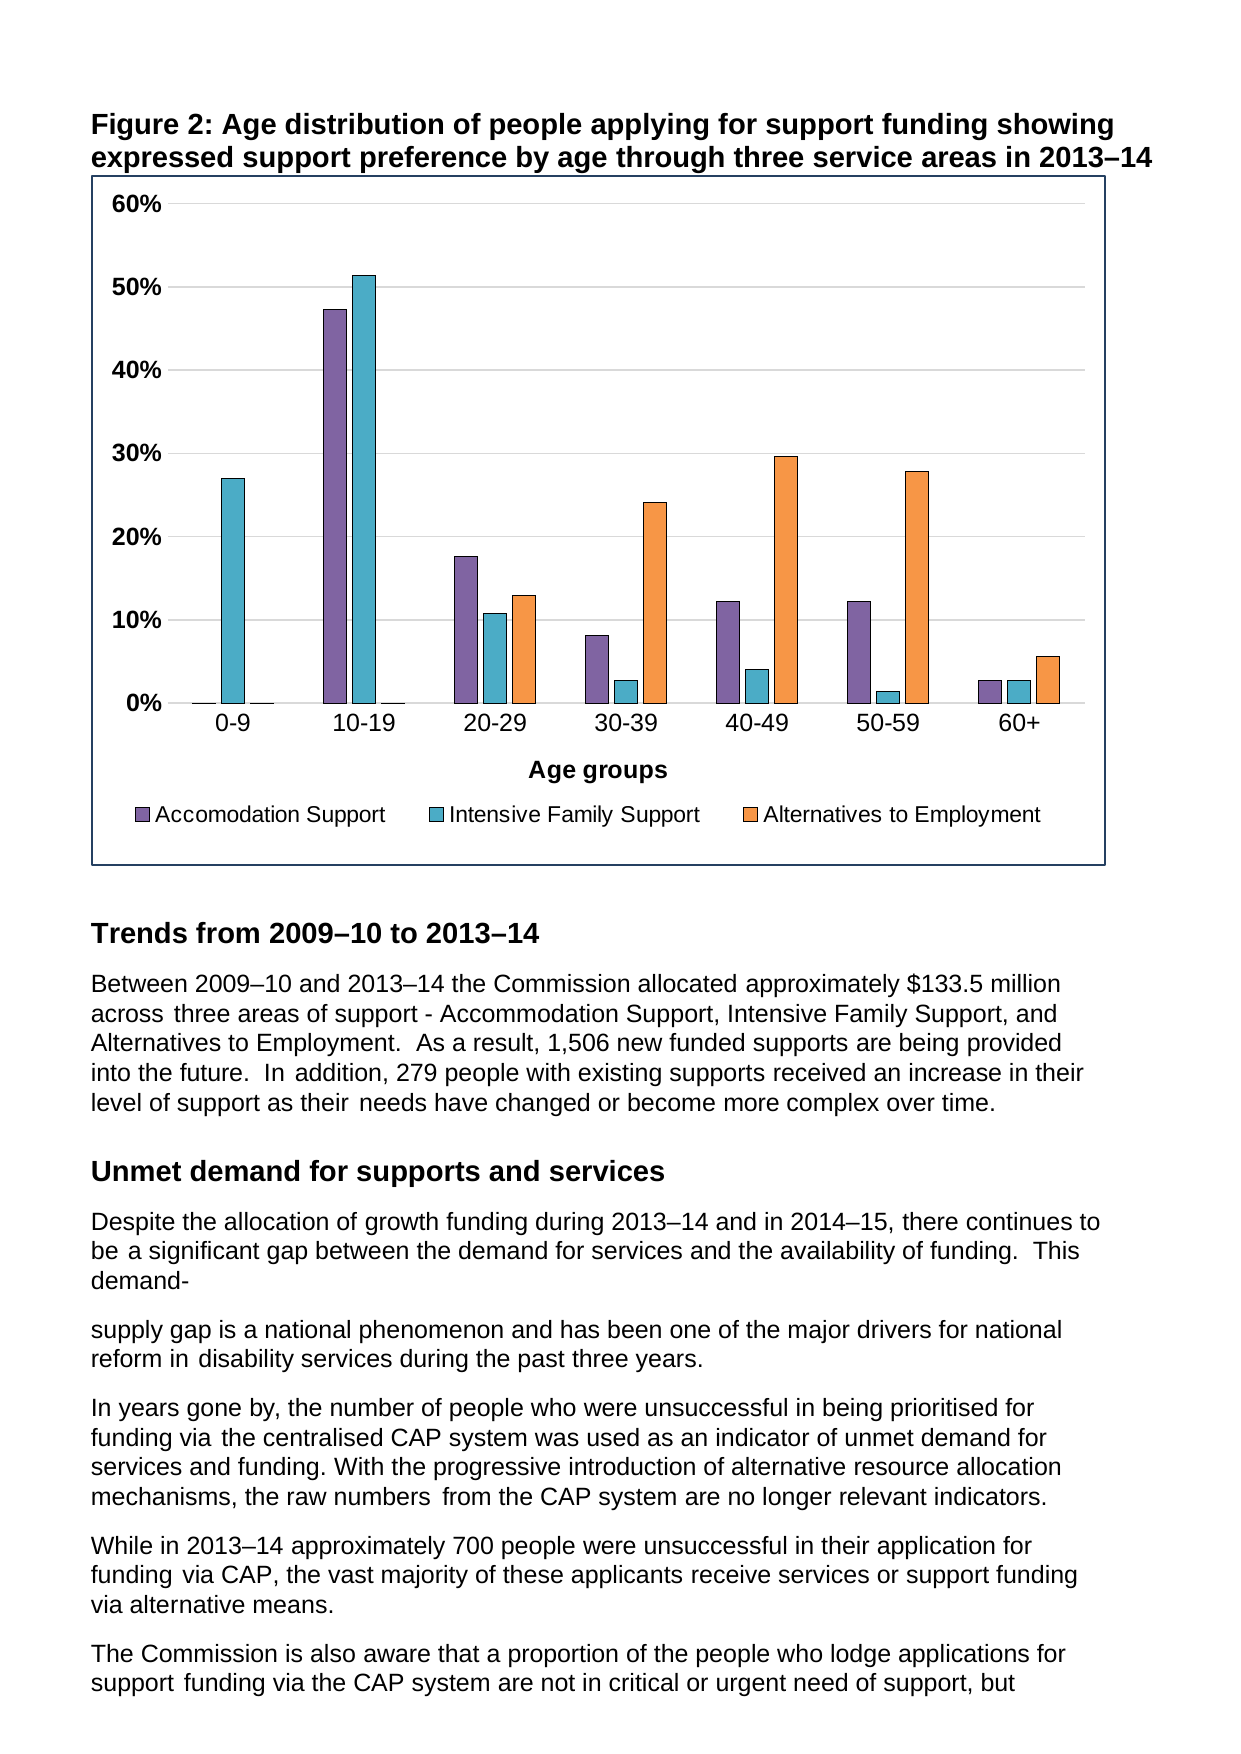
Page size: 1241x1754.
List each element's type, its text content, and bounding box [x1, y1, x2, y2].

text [91, 1639, 1106, 1697]
text supply gap is a national phenomenon and has been one of the major drivers for national reform in disability services during the past three years. [91, 1315, 1106, 1373]
text Between 2009–10 and 2013–14 the Commission allocated approximately $133.5 million across three areas of support - Accommodation Support, Intensive Family Support, and Alternatives to Employment. As a result, 1,506 new funded supports are being provided into the future. In addition, 279 people with existing supports received an increase in their level of support as their needs have changed or become more complex over time. [91, 969, 1106, 1116]
subtitle Unmet demand for supports and services [91, 1154, 1161, 1187]
subtitle Figure 2: Age distribution of people applying for support funding showing expressed support preference by age through three service areas in 2013–14 [91, 107, 1161, 174]
text In years gone by, the number of people who were unsuccessful in being prioritised for funding via the centralised CAP system was used as an indicator of unmet demand for services and funding. With the progressive introduction of alternative resource allocation mechanisms, the raw numbers from the CAP system are no longer relevant indicators. [91, 1393, 1106, 1511]
subtitle Trends from 2009–10 to 2013–14 [91, 916, 1161, 950]
text Despite the allocation of growth funding during 2013–14 and in 2014–15, there continues to be a significant gap between the demand for services and the availability of funding. This demand- [91, 1207, 1106, 1294]
text While in 2013–14 approximately 700 people were unsuccessful in their application for funding via CAP, the vast majority of these applicants receive services or support funding via alternative means. [91, 1531, 1106, 1619]
